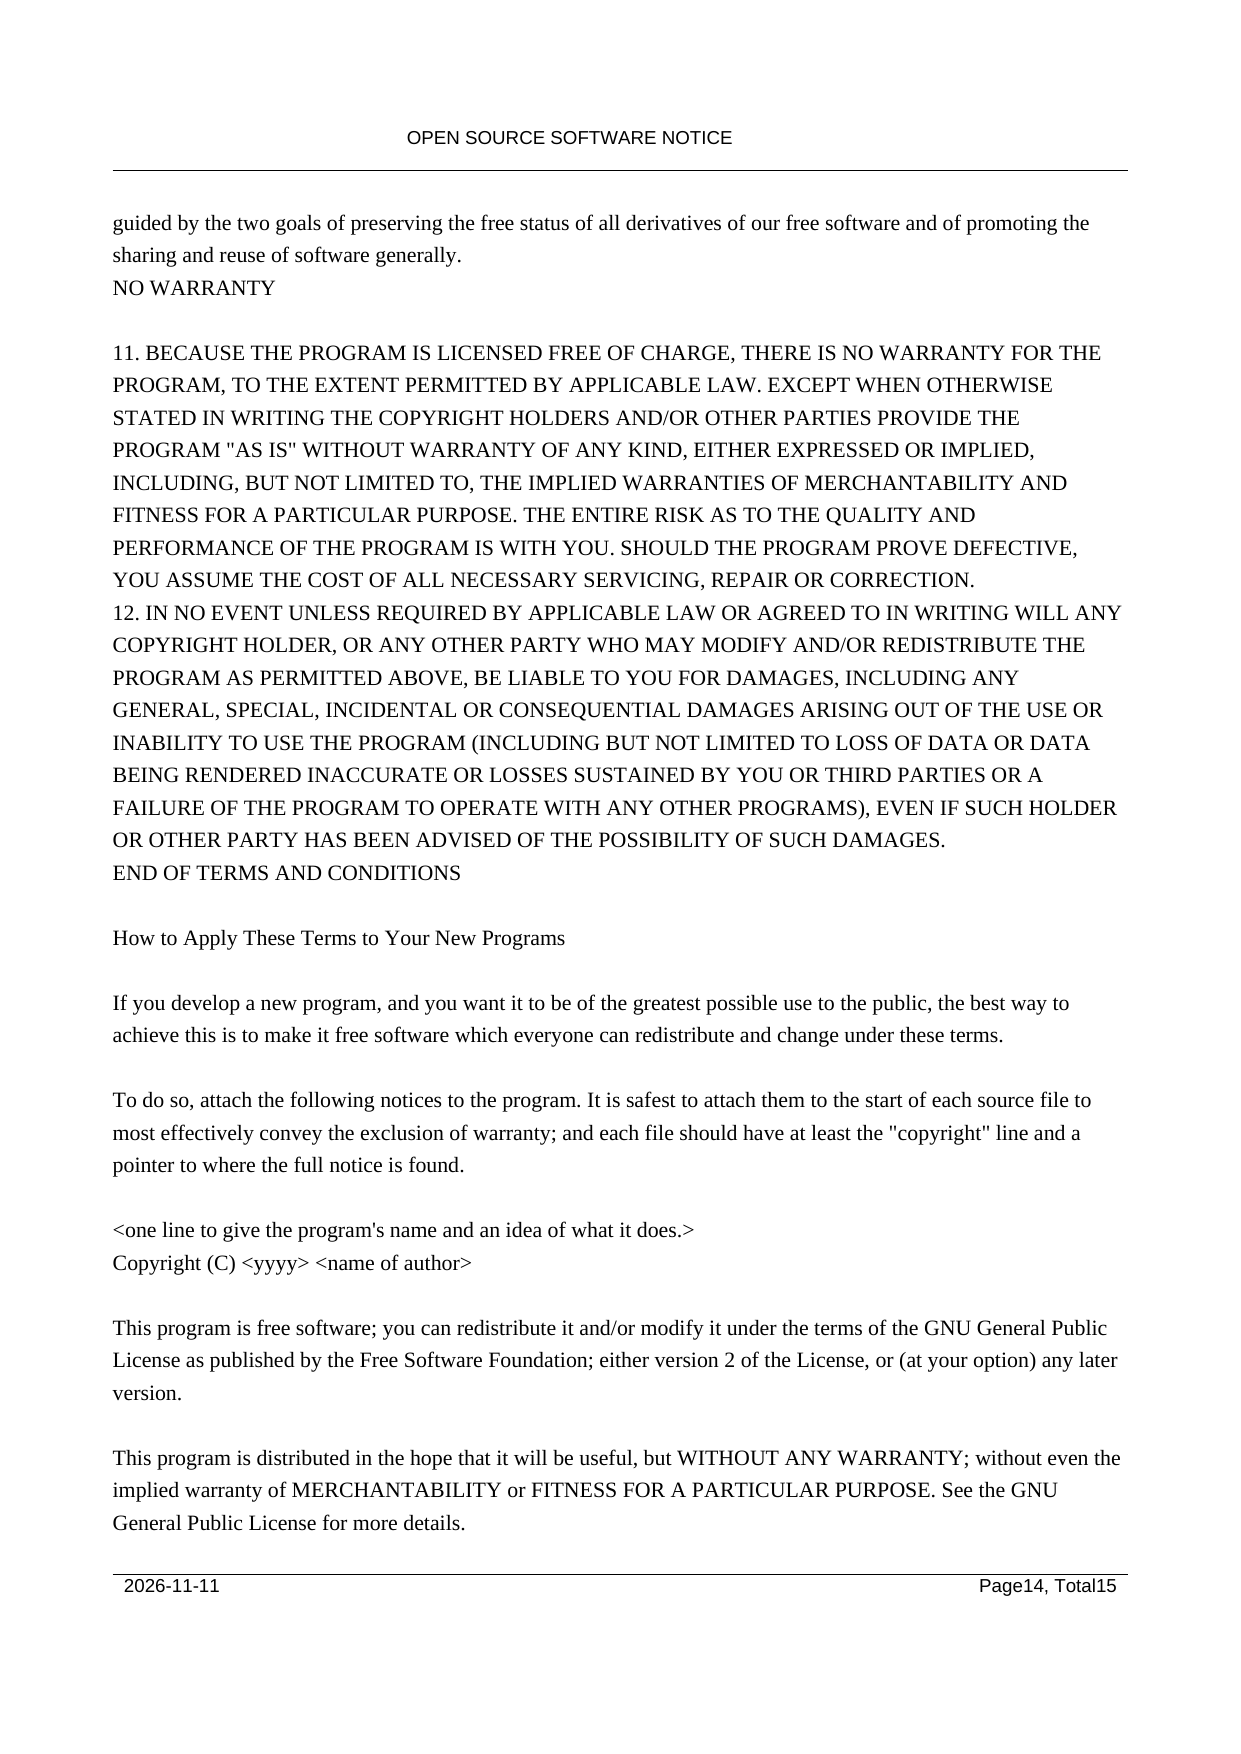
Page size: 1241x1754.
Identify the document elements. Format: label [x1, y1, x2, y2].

text [112, 206, 1128, 1539]
